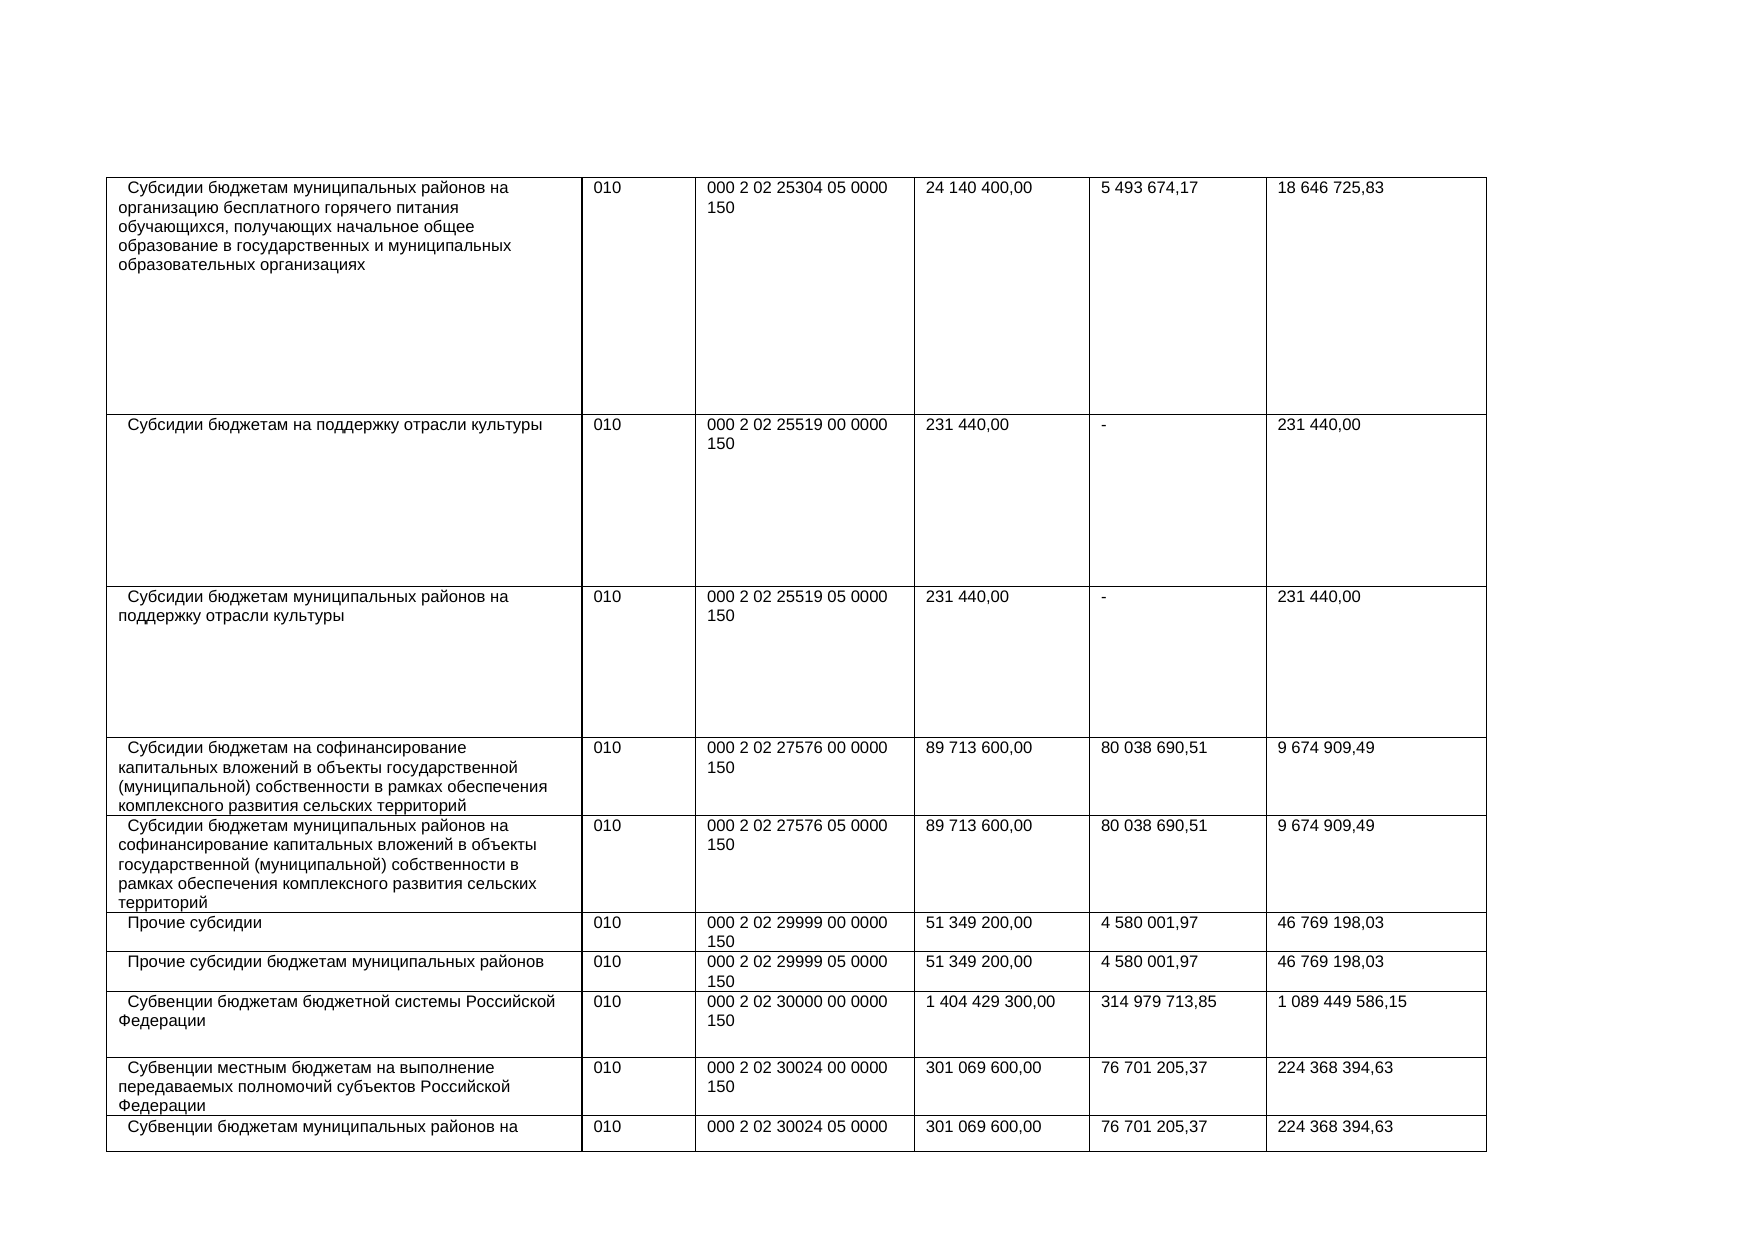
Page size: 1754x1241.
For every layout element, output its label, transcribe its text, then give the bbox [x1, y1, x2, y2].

table_cell Субсидии бюджетам муниципальных районов на поддержку отрасли культуры [107, 587, 581, 737]
table_cell 51 349 200,00 [915, 952, 1089, 991]
table_cell 18 646 725,83 [1267, 178, 1486, 413]
table_cell 000 2 02 27576 05 0000 150 [696, 816, 914, 912]
table_cell - [1090, 415, 1266, 586]
table_cell 010 [583, 587, 695, 737]
table_cell 9 674 909,49 [1267, 738, 1486, 815]
table_cell 231 440,00 [915, 415, 1089, 586]
table_cell 224 368 394,63 [1267, 1058, 1486, 1115]
table_cell 46 769 198,03 [1267, 952, 1486, 991]
table_cell 76 701 205,37 [1090, 1058, 1266, 1115]
table_cell 000 2 02 29999 00 0000 150 [696, 913, 914, 951]
table_cell 24 140 400,00 [915, 178, 1089, 413]
table_cell 4 580 001,97 [1090, 913, 1266, 951]
table_cell 5 493 674,17 [1090, 178, 1266, 413]
table_cell 010 [583, 816, 695, 912]
table_cell 301 069 600,00 [915, 1058, 1089, 1115]
table_cell 89 713 600,00 [915, 816, 1089, 912]
table_cell 000 2 02 30000 00 0000 150 [696, 992, 914, 1057]
table_cell 9 674 909,49 [1267, 816, 1486, 912]
table_cell 010 [583, 178, 695, 413]
table_cell - [1090, 587, 1266, 737]
table_cell 010 [583, 415, 695, 586]
table_cell Прочие субсидии бюджетам муниципальных районов [107, 952, 581, 991]
table_cell 010 [583, 913, 695, 951]
table_cell 80 038 690,51 [1090, 738, 1266, 815]
table_cell 000 2 02 25519 05 0000 150 [696, 587, 914, 737]
table_cell 010 [583, 738, 695, 815]
table_cell 1 404 429 300,00 [915, 992, 1089, 1057]
table_cell 89 713 600,00 [915, 738, 1089, 815]
table_cell 000 2 02 25519 00 0000 150 [696, 415, 914, 586]
table_cell 1 089 449 586,15 [1267, 992, 1486, 1057]
table_cell 76 701 205,37 [1090, 1116, 1266, 1151]
table_cell 010 [583, 1058, 695, 1115]
table_cell Субсидии бюджетам муниципальных районов на организацию бесплатного горячего питания обучающихся, получающих начальное общее образование в государственных и муниципальных образовательных организациях [107, 178, 581, 413]
table_cell 000 2 02 27576 00 0000 150 [696, 738, 914, 815]
table_cell Прочие субсидии [107, 913, 581, 951]
table_cell 314 979 713,85 [1090, 992, 1266, 1057]
table_cell 224 368 394,63 [1267, 1116, 1486, 1151]
table_cell 010 [583, 952, 695, 991]
table_cell Субсидии бюджетам муниципальных районов на софинансирование капитальных вложений в объекты государственной (муниципальной) собственности в рамках обеспечения комплексного развития сельских территорий [107, 816, 581, 912]
table_cell 46 769 198,03 [1267, 913, 1486, 951]
table_cell 010 [583, 1116, 695, 1151]
table_cell 000 2 02 25304 05 0000 150 [696, 178, 914, 413]
table_cell 80 038 690,51 [1090, 816, 1266, 912]
table_cell 51 349 200,00 [915, 913, 1089, 951]
table_cell 231 440,00 [915, 587, 1089, 737]
table_cell 000 2 02 30024 00 0000 150 [696, 1058, 914, 1115]
table_cell 231 440,00 [1267, 587, 1486, 737]
table_cell 010 [583, 992, 695, 1057]
table_cell 000 2 02 29999 05 0000 150 [696, 952, 914, 991]
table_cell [696, 1116, 914, 1151]
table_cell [107, 1116, 581, 1151]
table_cell Субсидии бюджетам на поддержку отрасли культуры [107, 415, 581, 586]
table_cell 231 440,00 [1267, 415, 1486, 586]
table_cell 301 069 600,00 [915, 1116, 1089, 1151]
table_cell 4 580 001,97 [1090, 952, 1266, 991]
table_cell Субвенции бюджетам бюджетной системы Российской Федерации [107, 992, 581, 1057]
table_cell Субсидии бюджетам на софинансирование капитальных вложений в объекты государственной (муниципальной) собственности в рамках обеспечения комплексного развития сельских территорий [107, 738, 581, 815]
table_cell Субвенции местным бюджетам на выполнение передаваемых полномочий субъектов Российской Федерации [107, 1058, 581, 1115]
